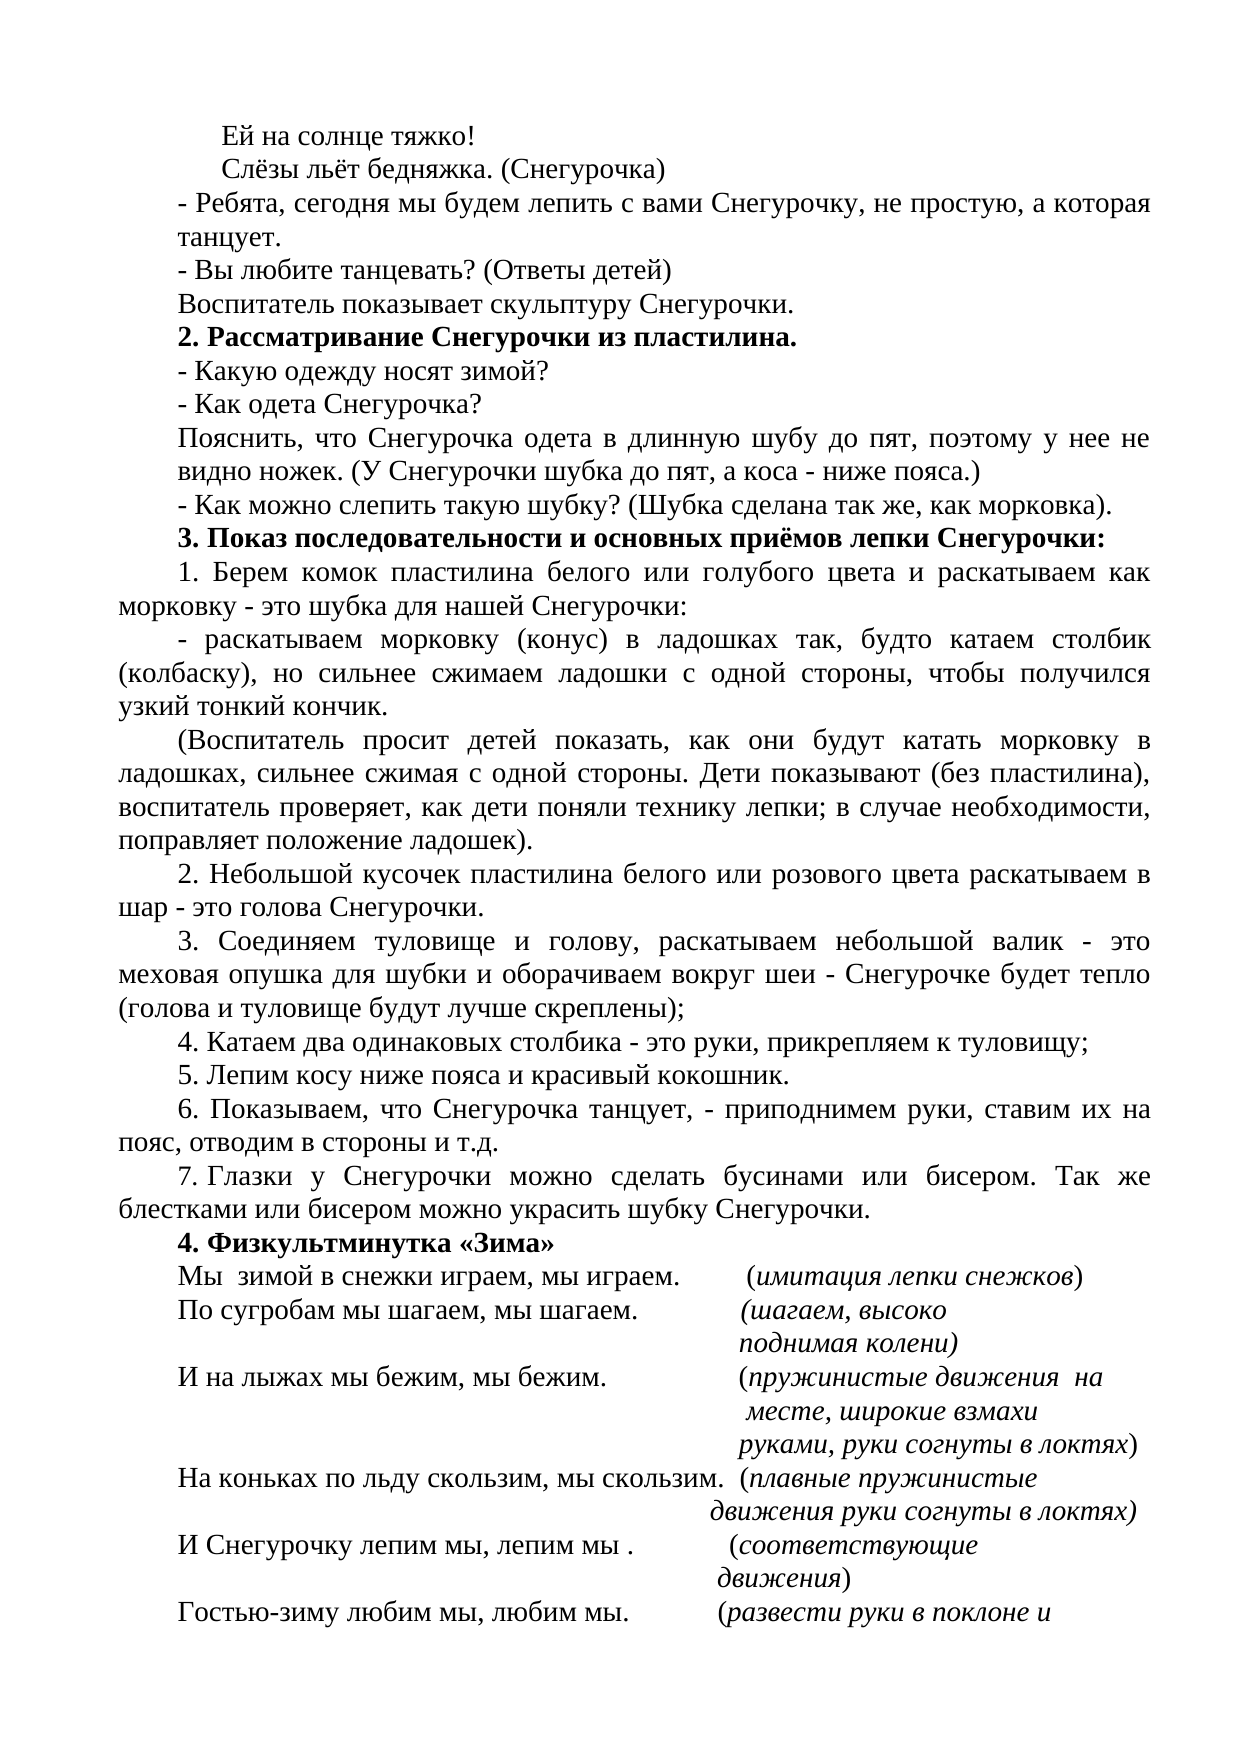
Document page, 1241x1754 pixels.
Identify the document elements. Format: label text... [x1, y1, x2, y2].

text - Как можно слепить такую шубку? (Шубка сделана так же, как морковка). [177, 487, 1152, 521]
text 4. Катаем два одинаковых столбика - это руки, прикрепляем к туловищу; [118, 1024, 1152, 1057]
text Воспитатель показывает скульптуру Снегурочки. [177, 286, 1152, 319]
list Рассматривание Снегурочки из пластилина. [118, 319, 1152, 353]
list Глазки у Снегурочки можно сделать бусинами или бисером. Так же блестками или бисером можно украсить шубку Снегурочки. [118, 1158, 1152, 1225]
text - Как одета Снегурочка? [177, 386, 1152, 420]
text поднимая колени) И на лыжах мы бежим, мы бежим. (пружинистые движения на [177, 1326, 1152, 1393]
text 2. Небольшой кусочек пластилина белого или розового цвета раскатываем в шар - это голова Снегурочки. [118, 856, 1152, 923]
text 6. Показываем, что Снегурочка танцует, - приподнимем руки, ставим их на пояс, отводим в стороны и т.д. [118, 1091, 1152, 1158]
text движения) Гостью-зиму любим мы, любим мы. (развести руки в поклоне и [177, 1560, 1152, 1627]
text - Какую одежду носят зимой? [177, 353, 1152, 386]
text 3. Соединяем туловище и голову, раскатываем небольшой валик - это меховая опушка для шубки и оборачиваем вокруг шеи - Снегурочке будет тепло (голова и туловище будут лучше скреплены); [118, 923, 1152, 1024]
text - Вы любите танцевать? (Ответы детей) [177, 252, 1152, 286]
list Показ последовательности и основных приёмов лепки Снегурочки: [177, 521, 1152, 554]
text (Воспитатель просит детей показать, как они будут катать морковку в ладошках, сильнее сжимая с одной стороны. Дети показывают (без пластилина), воспитатель проверяет, как дети поняли технику лепки; в случае необходимости, поправляет положение ладошек). [118, 722, 1152, 856]
text - Ребята, сегодня мы будем лепить с вами Снегурочку, не простую, а которая танцует. [177, 185, 1152, 252]
text - раскатываем морковку (конус) в ладошках так, будто катаем столбик (колбаску), но сильнее сжимаем ладошки с одной стороны, чтобы получился узкий тонкий кончик. [118, 621, 1152, 722]
text 1. Берем комок пластилина белого или голубого цвета и раскатываем как морковку - это шубка для нашей Снегурочки: [118, 554, 1152, 621]
text Слёзы льёт бедняжка. (Снегурочка) [177, 152, 1152, 185]
text месте, широкие взмахи [177, 1393, 1152, 1426]
text Пояснить, что Снегурочка одета в длинную шубу до пят, поэтому у нее не видно ножек. (У Снегурочки шубка до пят, а коса - ниже пояса.) [177, 420, 1152, 487]
list Физкультминутка «Зима» [177, 1225, 1152, 1258]
text Ей на солнце тяжко! [177, 118, 1152, 152]
text движения руки согнуты в локтях) И Снегурочку лепим мы, лепим мы . (соответствующие [177, 1493, 1152, 1560]
text 5. Лепим косу ниже пояса и красивый кокошник. [118, 1057, 1152, 1091]
text Мы зимой в снежки играем, мы играем. (имитация лепки снежков) По сугробам мы шагаем, мы шагаем. (шагаем, высоко [177, 1258, 1152, 1326]
text руками, руки согнуты в локтях) На коньках по льду скользим, мы скользим. (плавные пружинистые [177, 1426, 1152, 1493]
